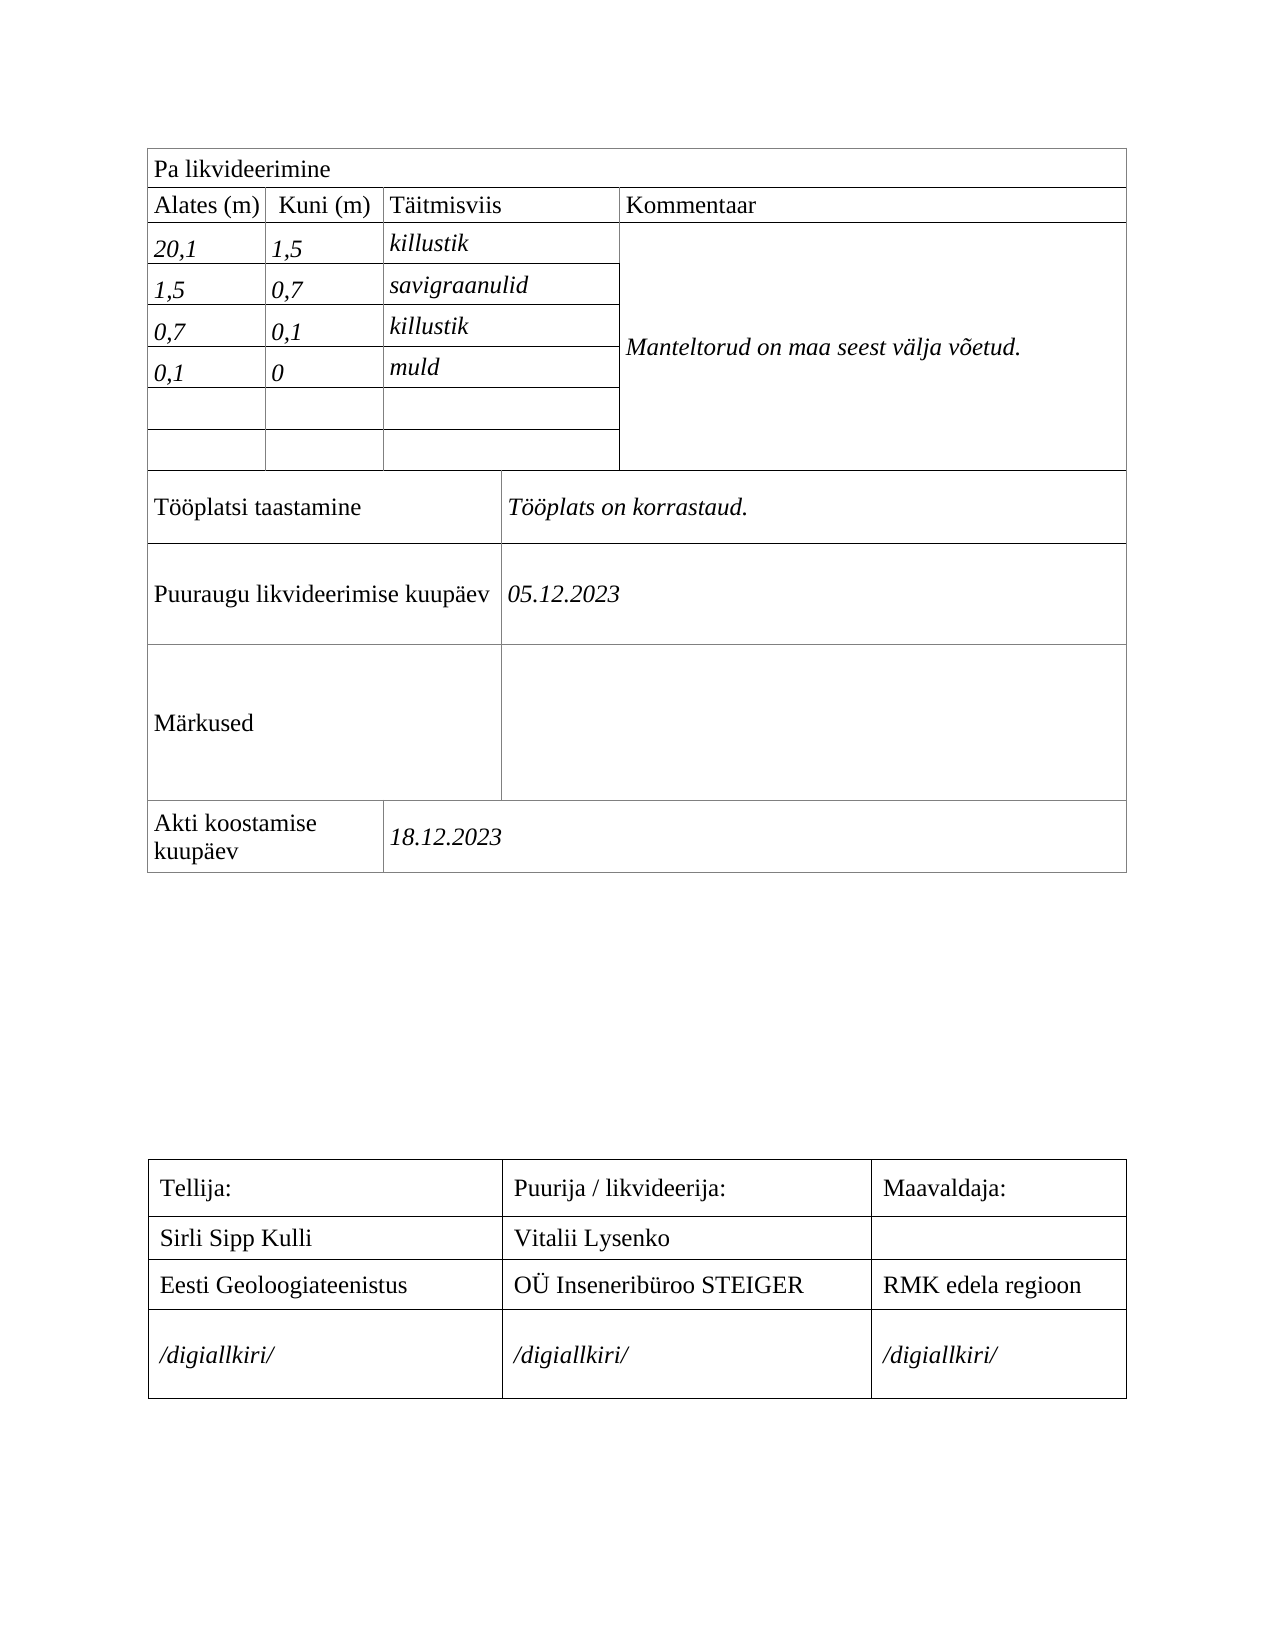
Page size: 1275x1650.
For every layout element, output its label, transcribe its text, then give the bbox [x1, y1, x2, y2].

table_cell Vitalii Lysenko [503, 1217, 871, 1259]
table_cell Tööplats on korrastaud. [502, 471, 1126, 542]
table_cell [266, 430, 383, 470]
table_cell Sirli Sipp Kulli [149, 1217, 502, 1259]
table_cell [148, 430, 265, 470]
table_cell 0,7 [148, 305, 265, 346]
table_cell Täitmisviis [384, 188, 619, 222]
table_cell /digiallkiri/ [149, 1310, 502, 1398]
table_cell [384, 430, 619, 470]
table_cell 1,5 [148, 264, 265, 304]
table_cell Kuni (m) [266, 188, 383, 222]
table_cell killustik [384, 305, 619, 346]
table_cell Alates (m) [148, 188, 265, 222]
table_header Puurija / likvideerija: [503, 1160, 871, 1216]
table_cell 0,1 [266, 305, 383, 346]
table_cell 1,5 [266, 223, 383, 263]
table_cell 05.12.2023 [502, 544, 1126, 644]
table_cell 0,7 [266, 264, 383, 304]
table_header Tellija: [149, 1160, 502, 1216]
table_cell [502, 645, 1126, 799]
table_cell [148, 388, 265, 428]
table_cell 20,1 [148, 223, 265, 263]
table_cell Märkused [148, 645, 501, 799]
table_cell [384, 388, 619, 428]
table_cell 0 [266, 347, 383, 387]
table_cell savigraanulid [384, 264, 619, 304]
table_cell Tööplatsi taastamine [148, 471, 501, 542]
table_cell 0,1 [148, 347, 265, 387]
table_cell /digiallkiri/ [503, 1310, 871, 1398]
table_cell Kommentaar [620, 188, 1126, 222]
table_cell [266, 388, 383, 428]
table_cell killustik [384, 223, 619, 263]
table_cell OÜ Inseneribüroo STEIGER [503, 1260, 871, 1309]
table_cell 18.12.2023 [384, 801, 1126, 872]
table_cell /digiallkiri/ [872, 1310, 1126, 1398]
table_cell Puuraugu likvideerimise kuupäev [148, 544, 501, 644]
table_cell Manteltorud on maa seest välja võetud. [620, 223, 1126, 470]
table_header Pa likvideerimine [148, 149, 1126, 187]
table_cell RMK edela regioon [872, 1260, 1126, 1309]
table_cell muld [384, 347, 619, 387]
table_cell Akti koostamise kuupäev [148, 801, 383, 872]
table_cell Eesti Geoloogiateenistus [149, 1260, 502, 1309]
table_header Maavaldaja: [872, 1160, 1126, 1216]
table_cell [872, 1217, 1126, 1259]
